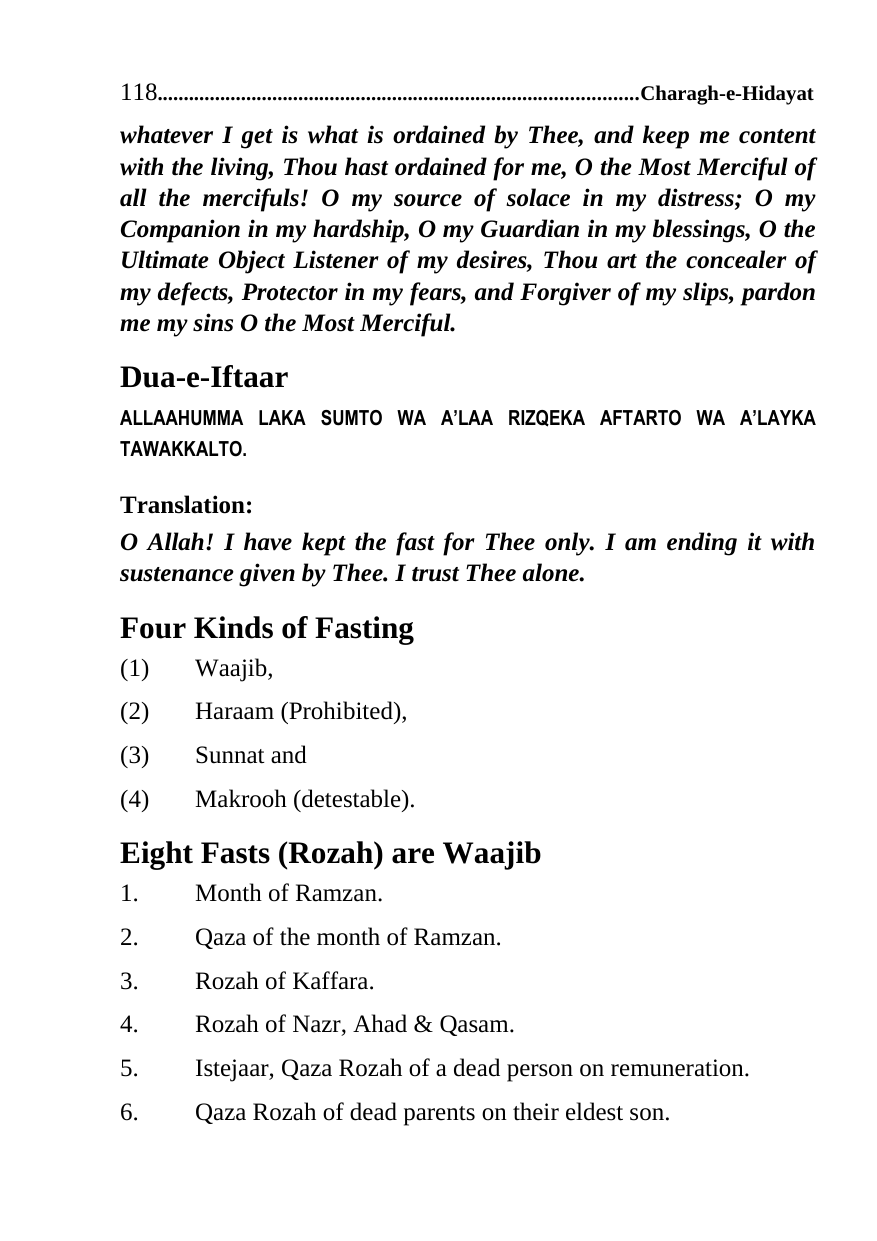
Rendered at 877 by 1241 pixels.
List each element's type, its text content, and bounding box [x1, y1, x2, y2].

text (4) Makrooh (detestable). [120, 782, 817, 813]
text (3) Sunnat and [120, 738, 817, 770]
text 3. Rozah of Kaffara. [120, 964, 817, 995]
text 5. Istejaar, Qaza Rozah of a dead person on remuneration. [120, 1052, 817, 1083]
text 1. Month of Ramzan. [120, 877, 817, 908]
text 2. Qaza of the month of Ramzan. [120, 920, 817, 952]
text 4. Rozah of Nazr, Ahad & Qasam. [120, 1008, 817, 1039]
text O Allah! I have kept the fast for Thee only. I am ending it with sustenance given by Thee. I trust Thee alone. [120, 526, 817, 588]
subtitle Dua-e-Iftaar [120, 358, 817, 394]
subtitle Translation: [120, 488, 817, 519]
subtitle Four Kinds of Fasting [120, 609, 817, 645]
text (1) Waajib, [120, 651, 817, 682]
text 6. Qaza Rozah of dead parents on their eldest son. [120, 1095, 817, 1127]
subtitle Eight Fasts (Rozah) are Waajib [120, 834, 817, 870]
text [120, 119, 817, 337]
text ALLAAHUMMA LAKA SUMTO WA A’LAA RIZQEKA AFTARTO WA A’LAYKA TAWAKKALTO. [120, 401, 817, 463]
text (2) Haraam (Prohibited), [120, 695, 817, 726]
